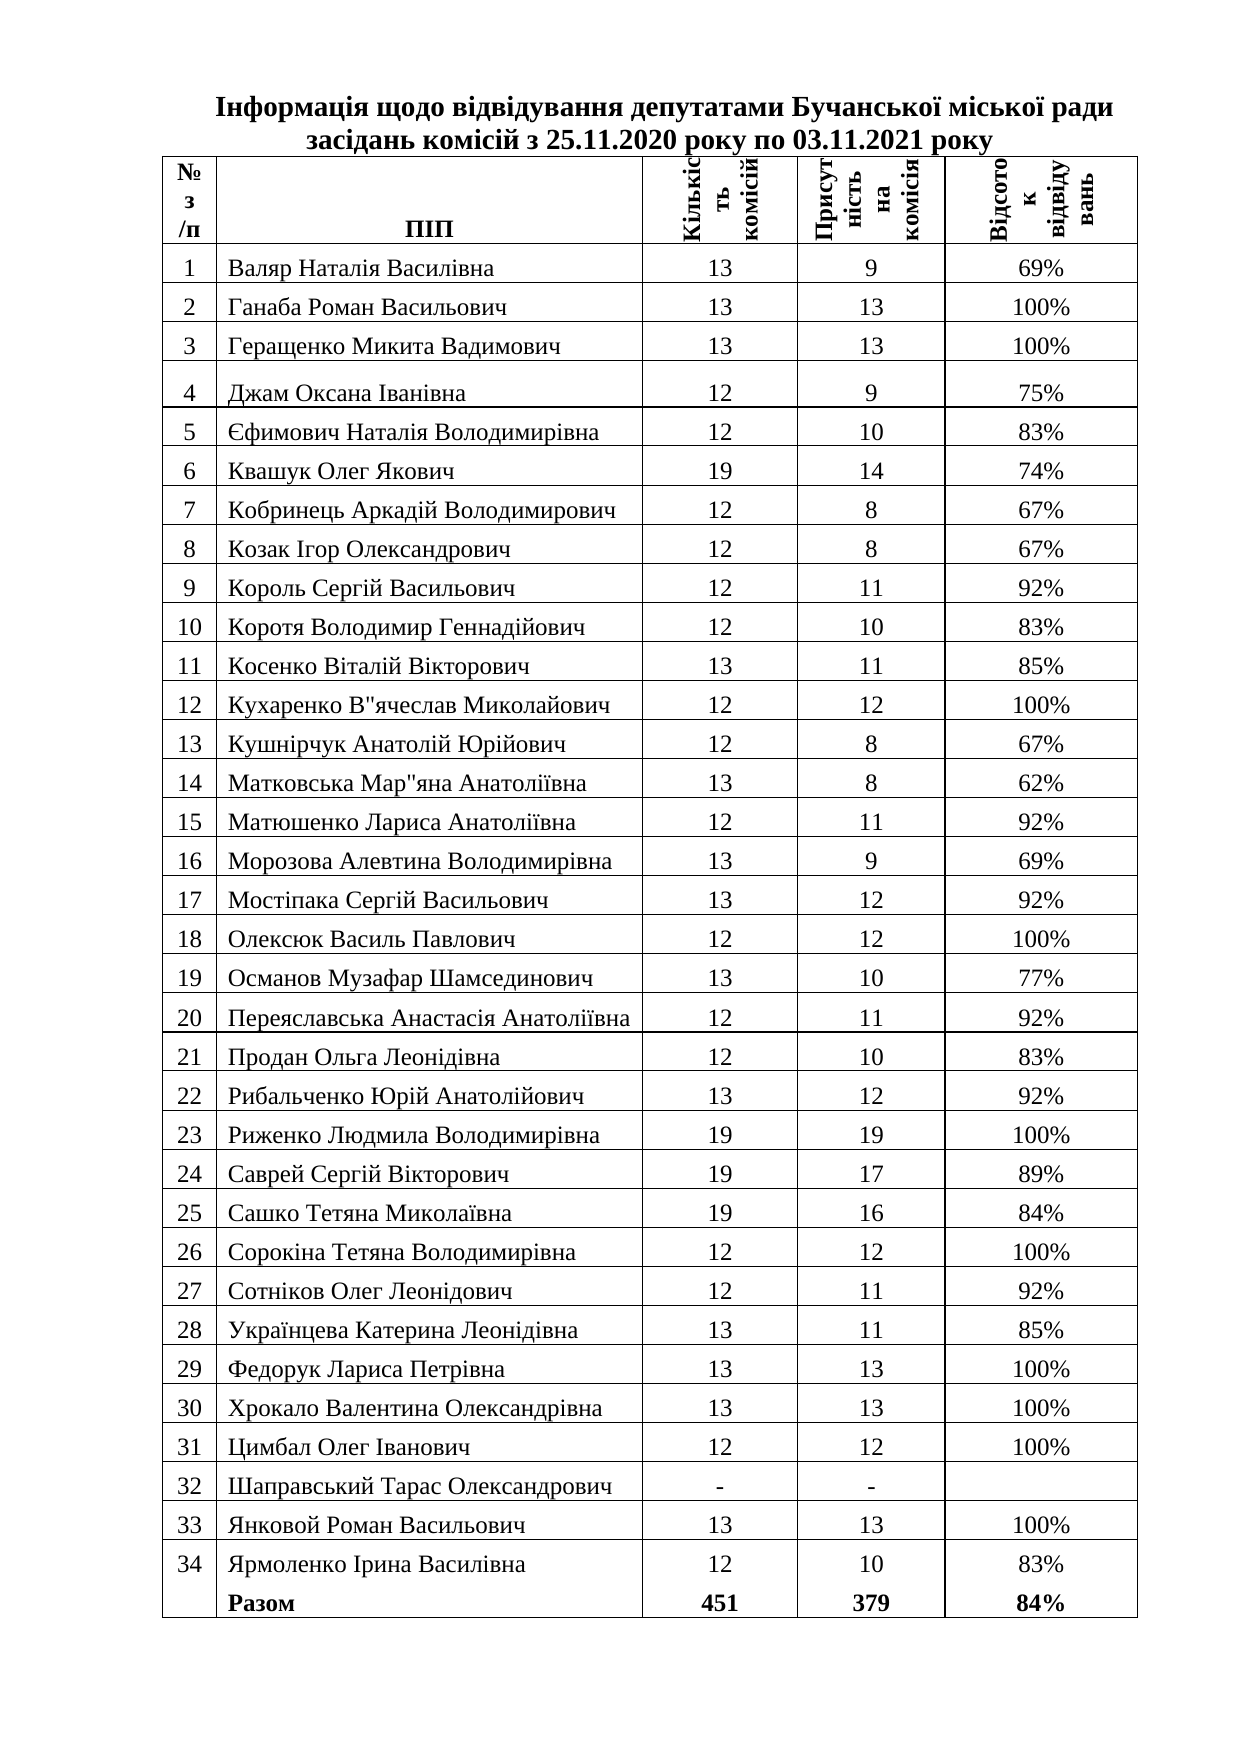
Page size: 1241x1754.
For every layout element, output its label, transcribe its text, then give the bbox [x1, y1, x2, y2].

table_cell 5 [163, 408, 216, 445]
table_header Відсоток відвідувань [946, 157, 1137, 243]
table_cell 29 [163, 1345, 216, 1383]
table_cell Квашук Олег Якович [217, 446, 642, 484]
table_cell 92% [946, 1071, 1137, 1109]
table_cell 20 [163, 993, 216, 1031]
table_cell 12 [643, 603, 797, 641]
table_cell 13 [643, 876, 797, 914]
table_cell 12 [643, 486, 797, 523]
table_cell 9 [798, 837, 944, 875]
table_cell 17 [798, 1150, 944, 1188]
table_cell 12 [798, 681, 944, 719]
table_header Присутність на комісіях [798, 157, 944, 243]
table_cell Матковська Мар"яна Анатоліївна [217, 759, 642, 797]
table_cell 15 [163, 798, 216, 836]
table_cell Матюшенко Лариса Анатоліївна [217, 798, 642, 836]
table_cell Король Сергій Васильович [217, 564, 642, 602]
table_cell Риженко Людмила Володимирівна [217, 1111, 642, 1148]
table_cell 21 [163, 1033, 216, 1070]
table_cell Шаправський Тарас Олександрович [217, 1462, 642, 1500]
table_cell 10 [798, 1540, 944, 1578]
table_cell 13 [643, 322, 797, 360]
table_cell 11 [798, 993, 944, 1031]
table_cell 92% [946, 1267, 1137, 1305]
table_cell 100% [946, 915, 1137, 953]
table_cell 13 [643, 759, 797, 797]
table_cell 25 [163, 1189, 216, 1227]
table_cell Мостіпака Сергій Васильович [217, 876, 642, 914]
table_cell 83% [946, 1033, 1137, 1070]
table_cell 19 [643, 1150, 797, 1188]
table_cell 12 [643, 993, 797, 1031]
table_cell Хрокало Валентина Олександрівна [217, 1384, 642, 1422]
table_cell 33 [163, 1501, 216, 1539]
table_cell 30 [163, 1384, 216, 1422]
table_cell Морозова Алевтина Володимирівна [217, 837, 642, 875]
table_cell 13 [643, 1501, 797, 1539]
table_cell 9 [163, 564, 216, 602]
table_cell 13 [798, 1501, 944, 1539]
table_cell 100% [946, 322, 1137, 360]
table_cell 74% [946, 446, 1137, 484]
table_header Кількість комісій [643, 157, 797, 243]
table_cell 19 [643, 1111, 797, 1148]
table_header № з/п [163, 157, 216, 243]
table_cell 10 [798, 408, 944, 445]
table_cell [163, 1578, 216, 1617]
table_cell 13 [643, 1071, 797, 1109]
table_cell 12 [798, 1423, 944, 1461]
text Інформація щодо відвідування депутатами Бучанської міської ради засідань комісій з 25.11.2020 року по 03.11.2021 року [148, 89, 1152, 156]
table_cell 13 [643, 954, 797, 992]
table_cell 19 [163, 954, 216, 992]
table_cell 28 [163, 1306, 216, 1344]
table_cell 19 [643, 1189, 797, 1227]
table_cell 12 [643, 1033, 797, 1070]
table_cell 13 [643, 1306, 797, 1344]
table_cell 69% [946, 244, 1137, 282]
table_cell 13 [798, 1384, 944, 1422]
table_cell Кухаренко В"ячеслав Миколайович [217, 681, 642, 719]
table_cell Кобринець Аркадій Володимирович [217, 486, 642, 523]
table_cell 8 [798, 486, 944, 523]
table_cell 92% [946, 876, 1137, 914]
table_cell 77% [946, 954, 1137, 992]
table_cell 13 [643, 1384, 797, 1422]
table_cell Валяр Наталія Василівна [217, 244, 642, 282]
table_cell 3 [163, 322, 216, 360]
table_cell - [643, 1462, 797, 1500]
table_cell 67% [946, 486, 1137, 523]
table_cell Єфимович Наталія Володимирівна [217, 408, 642, 445]
table_cell 11 [798, 1267, 944, 1305]
table_cell 12 [643, 681, 797, 719]
table_cell 18 [163, 915, 216, 953]
table_cell Українцева Катерина Леонідівна [217, 1306, 642, 1344]
table_cell Продан Ольга Леонідівна [217, 1033, 642, 1070]
table_cell [946, 1462, 1137, 1500]
table_cell 69% [946, 837, 1137, 875]
table_cell Косенко Віталій Вікторович [217, 642, 642, 680]
table_cell 100% [946, 283, 1137, 321]
table_cell 16 [798, 1189, 944, 1227]
table_cell Геращенко Микита Вадимович [217, 322, 642, 360]
table_cell Янковой Роман Васильович [217, 1501, 642, 1539]
table_cell 8 [163, 525, 216, 563]
table_cell 75% [946, 361, 1137, 406]
table_cell 83% [946, 1540, 1137, 1578]
table_cell 12 [643, 798, 797, 836]
table_cell - [798, 1462, 944, 1500]
table_cell 89% [946, 1150, 1137, 1188]
table_cell 11 [798, 1306, 944, 1344]
table_cell 13 [643, 244, 797, 282]
table_cell 13 [643, 642, 797, 680]
table_cell 12 [643, 1228, 797, 1266]
table_cell 12 [643, 1423, 797, 1461]
table_cell 83% [946, 603, 1137, 641]
table_cell 16 [163, 837, 216, 875]
table_cell 7 [163, 486, 216, 523]
table_cell 10 [798, 954, 944, 992]
table_cell Джам Оксана Іванівна [217, 361, 642, 406]
table_cell 100% [946, 1501, 1137, 1539]
table_cell 13 [798, 1345, 944, 1383]
table_cell 12 [798, 1228, 944, 1266]
table_cell 34 [163, 1540, 216, 1578]
table_cell 85% [946, 1306, 1137, 1344]
table_cell 92% [946, 798, 1137, 836]
table_cell 11 [798, 564, 944, 602]
table_cell 24 [163, 1150, 216, 1188]
table_cell 14 [798, 446, 944, 484]
table_cell Сотніков Олег Леонідович [217, 1267, 642, 1305]
table_cell 11 [798, 642, 944, 680]
table_cell 13 [798, 283, 944, 321]
table_cell 100% [946, 1423, 1137, 1461]
table_cell Козак Ігор Олександрович [217, 525, 642, 563]
table_cell 12 [643, 1540, 797, 1578]
table_cell 10 [798, 1033, 944, 1070]
table_cell Ганаба Роман Васильович [217, 283, 642, 321]
table_cell 12 [163, 681, 216, 719]
table_cell 67% [946, 720, 1137, 758]
table_cell 4 [163, 361, 216, 406]
table_cell 84% [946, 1578, 1137, 1617]
table_cell 100% [946, 1384, 1137, 1422]
table_cell 19 [643, 446, 797, 484]
table_cell 12 [798, 876, 944, 914]
table_cell 10 [798, 603, 944, 641]
table_cell Османов Музафар Шамсединович [217, 954, 642, 992]
table_cell Переяславська Анастасія Анатоліївна [217, 993, 642, 1031]
table_cell 31 [163, 1423, 216, 1461]
table_cell 8 [798, 525, 944, 563]
table_cell Разом [217, 1578, 642, 1617]
table_cell 12 [643, 915, 797, 953]
table_cell Саврей Сергій Вікторович [217, 1150, 642, 1188]
table_cell 100% [946, 1111, 1137, 1148]
table_cell Рибальченко Юрій Анатолійович [217, 1071, 642, 1109]
table_cell 8 [798, 759, 944, 797]
table_cell 26 [163, 1228, 216, 1266]
table_cell Олексюк Василь Павлович [217, 915, 642, 953]
table_cell 100% [946, 1345, 1137, 1383]
table_cell 85% [946, 642, 1137, 680]
table_cell 6 [163, 446, 216, 484]
table_cell 12 [798, 915, 944, 953]
table_cell 12 [798, 1071, 944, 1109]
table_cell Кушнірчук Анатолій Юрійович [217, 720, 642, 758]
table_cell 12 [643, 361, 797, 406]
table_cell 11 [798, 798, 944, 836]
table_cell Коротя Володимир Геннадійович [217, 603, 642, 641]
table_cell 379 [798, 1578, 944, 1617]
table_cell 100% [946, 1228, 1137, 1266]
table_cell 13 [163, 720, 216, 758]
table_cell 27 [163, 1267, 216, 1305]
table_cell 23 [163, 1111, 216, 1148]
table_cell 14 [163, 759, 216, 797]
table_cell Цимбал Олег Іванович [217, 1423, 642, 1461]
table_cell 12 [643, 408, 797, 445]
table_cell 92% [946, 993, 1137, 1031]
table_cell 13 [643, 837, 797, 875]
table_header ПІП [217, 157, 642, 243]
table_cell 9 [798, 361, 944, 406]
table_cell 8 [798, 720, 944, 758]
table_cell 67% [946, 525, 1137, 563]
table_cell 13 [798, 322, 944, 360]
table_cell 92% [946, 564, 1137, 602]
table_cell 13 [643, 283, 797, 321]
table_cell Сорокіна Тетяна Володимирівна [217, 1228, 642, 1266]
table_cell 12 [643, 720, 797, 758]
table_cell 13 [643, 1345, 797, 1383]
table_cell Сашко Тетяна Миколаївна [217, 1189, 642, 1227]
table_cell 2 [163, 283, 216, 321]
table_cell 12 [643, 1267, 797, 1305]
table_cell 19 [798, 1111, 944, 1148]
table_cell 1 [163, 244, 216, 282]
table_cell 12 [643, 525, 797, 563]
table_cell 10 [163, 603, 216, 641]
table_cell Федорук Лариса Петрівна [217, 1345, 642, 1383]
table_cell 62% [946, 759, 1137, 797]
table_cell Ярмоленко Ірина Василівна [217, 1540, 642, 1578]
table_cell 9 [798, 244, 944, 282]
table_cell 11 [163, 642, 216, 680]
table_cell 84% [946, 1189, 1137, 1227]
table_cell 83% [946, 408, 1137, 445]
table_cell 100% [946, 681, 1137, 719]
table_cell 22 [163, 1071, 216, 1109]
table_cell 17 [163, 876, 216, 914]
table_cell 451 [643, 1578, 797, 1617]
table_cell 12 [643, 564, 797, 602]
table_cell 32 [163, 1462, 216, 1500]
